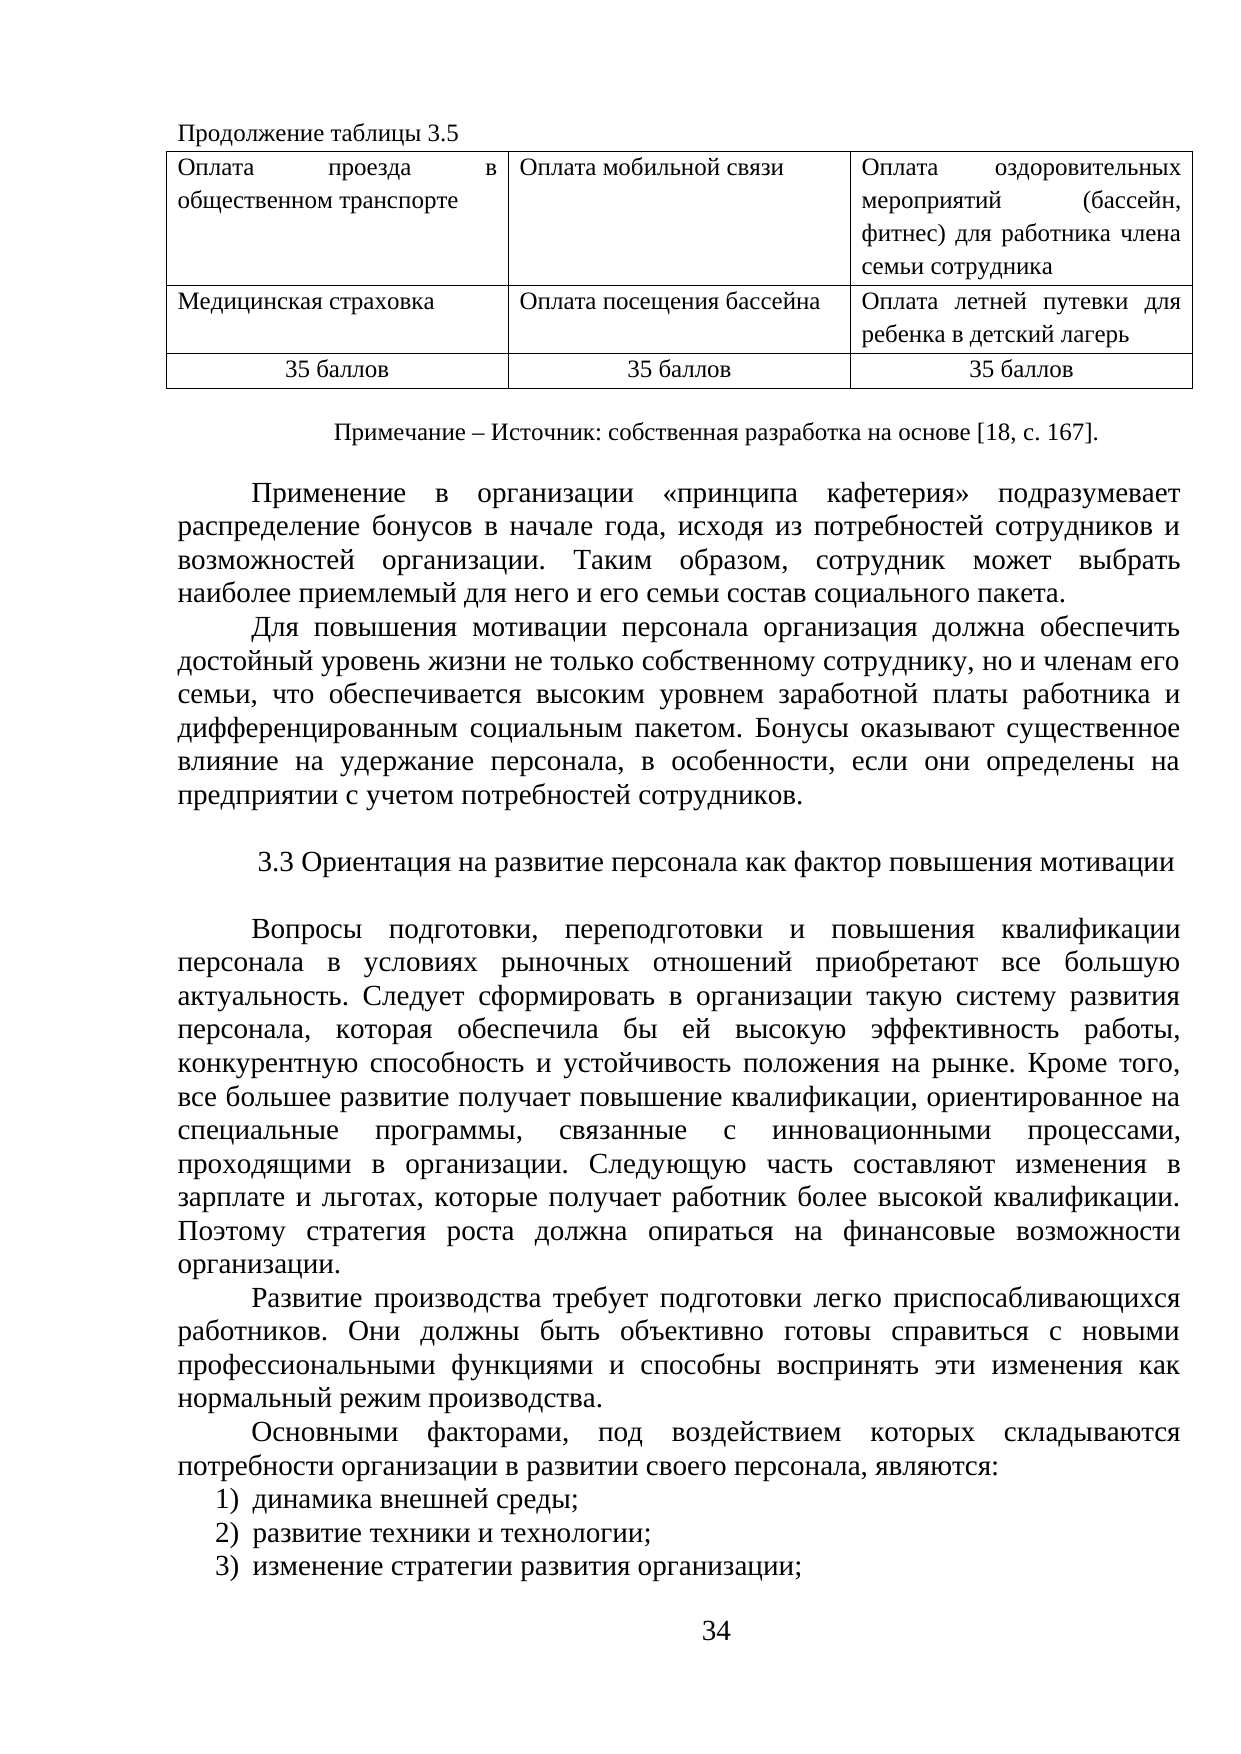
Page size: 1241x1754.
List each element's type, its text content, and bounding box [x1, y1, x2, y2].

text Развитие производства требует подготовки легко приспосабливающихся работников. Они должны быть объективно готовы справиться с новыми профессиональными функциями и способны воспринять эти изменения как нормальный режим производства. [177, 1280, 1181, 1414]
text Вопросы подготовки, переподготовки и повышения квалификации персонала в условиях рыночных отношений приобретают все большую актуальность. Следует сформировать в организации такую систему развития персонала, которая обеспечила бы ей высокую эффективность работы, конкурентную способность и устойчивость положения на рынке. Кроме того, все большее развитие получает повышение квалификации, ориентированное на специальные программы, связанные с инновационными процессами, проходящими в организации. Следующую часть составляют изменения в зарплате и льготах, которые получает работник более высокой квалификации. Поэтому стратегия роста должна опираться на финансовые возможности организации. [177, 911, 1181, 1280]
table_header Оплата оздоровительных мероприятий (бассейн, фитнес) для работника члена семьи сотрудника [851, 152, 1192, 285]
table_header Оплата мобильной связи [509, 152, 850, 285]
text Продолжение таблицы 3.5 [177, 118, 1181, 147]
text Для повышения мотивации персонала организация должна обеспечить достойный уровень жизни не только собственному сотруднику, но и членам его семьи, что обеспечивается высоким уровнем заработной платы работника и дифференцированным социальным пакетом. Бонусы оказывают существенное влияние на удержание персонала, в особенности, если они определены на предприятии с учетом потребностей сотрудников. [177, 609, 1181, 810]
text Примечание – Источник: собственная разработка на основе [18, c. 167]. [177, 417, 1181, 446]
table_cell Оплата посещения бассейна [509, 286, 850, 353]
table_cell 35 баллов [509, 354, 850, 388]
table_cell Оплата летней путевки для ребенка в детский лагерь [851, 286, 1192, 353]
table_cell Медицинская страховка [167, 286, 508, 353]
subtitle 3.3 Ориентация на развитие персонала как фактор повышения мотивации [177, 844, 1181, 877]
list динамика внешней среды; [215, 1481, 1181, 1515]
table_cell 35 баллов [851, 354, 1192, 388]
table_cell 35 баллов [167, 354, 508, 388]
text Основными факторами, под воздействием которых складываются потребности организации в развитии своего персонала, являются: [177, 1414, 1181, 1481]
list развитие техники и технологии; [215, 1515, 1181, 1548]
table_header Оплата проезда в общественном транспорте [167, 152, 508, 285]
list изменение стратегии развития организации; [215, 1548, 1181, 1582]
text Применение в организации «принципа кафетерия» подразумевает распределение бонусов в начале года, исходя из потребностей сотрудников и возможностей организации. Таким образом, сотрудник может выбрать наиболее приемлемый для него и его семьи состав социального пакета. [177, 475, 1181, 609]
